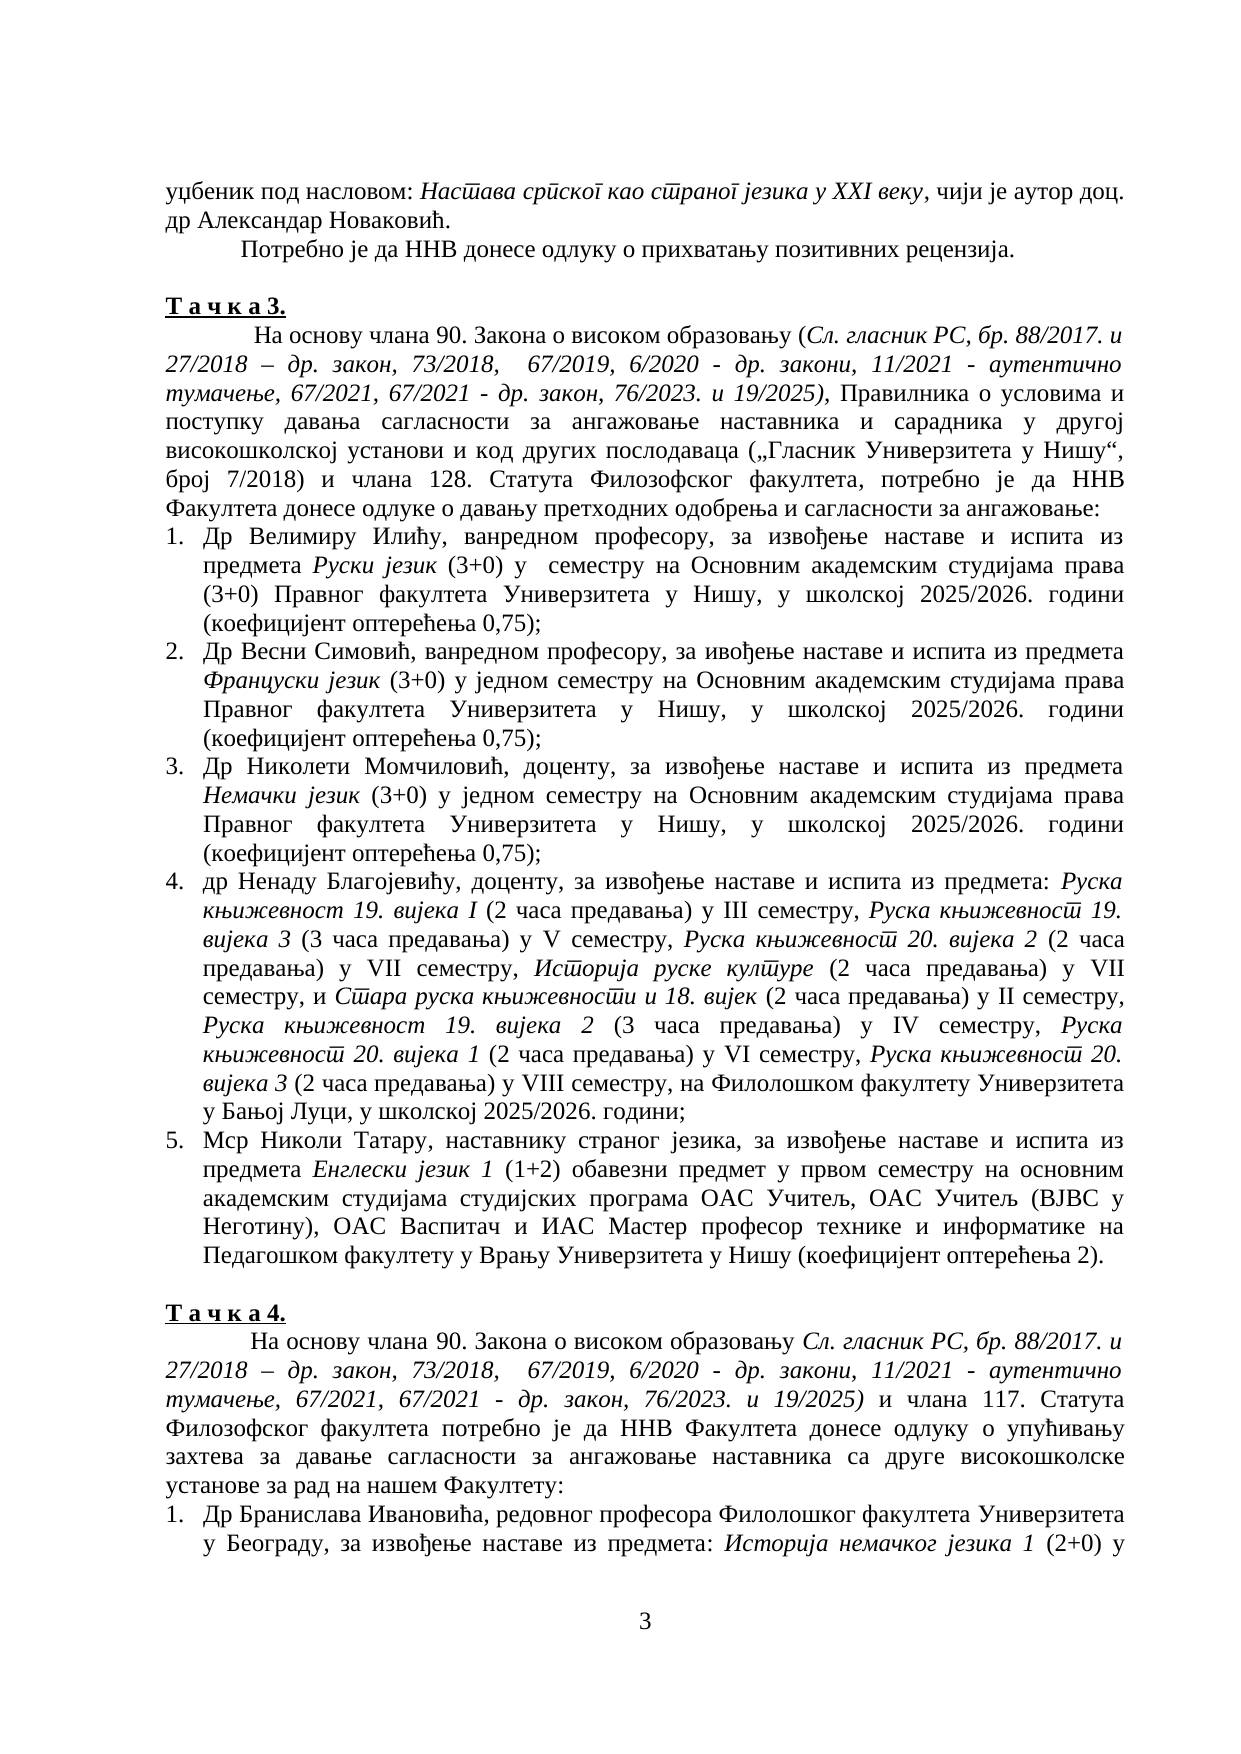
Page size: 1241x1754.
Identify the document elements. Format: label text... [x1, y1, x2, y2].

text На основу члана 90. Закона о високом образовању Сл. гласник РС, бр. 88/2017. и 27/2018 – др. закон, 73/2018, 67/2019, 6/2020 - др. закони, 11/2021 - аутентично тумачење, 67/2021, 67/2021 - др. закон, 76/2023. и 19/2025) и члана 117. Статута Филозофског факултета потребно је да ННВ Факултета донесе одлуку о упућивању захтева за давање сагласности за ангажовање наставника са друге високошколске установе за рад на нашем Факултету: [165, 1326, 1125, 1499]
list Др Весни Симовић, ванредном професору, за ивођење наставе и испита из предмета Француски језик (3+0) у једном семестру на Основним академским студијама права Правног факултета Универзитета у Нишу, у школској 2025/2026. години (коефицијент оптерећења 0,75); [165, 636, 1125, 751]
list Др Велимиру Илићу, ванредном професору, за извођење наставе и испита из предмета Руски језик (3+0) у семестру на Основним академским студијама права (3+0) Правног факултета Универзитета у Нишу, у школској 2025/2026. години (коефицијент оптерећења 0,75); [165, 521, 1125, 636]
text Т а ч к а 4. [165, 1298, 1125, 1326]
text Потребно је да ННВ донесе одлуку о прихватању позитивних рецензија. [165, 234, 1125, 263]
list Мср Николи Татару, наставнику страног језика, за извођење наставе и испита из предмета Енглески језик 1 (1+2) обавезни предмет у првом семестру на основним академским студијама студијских програма ОАС Учитељ, ОАС Учитељ (ВЈВС у Неготину), ОАС Васпитач и ИАС Мастер професор технике и информатике на Педагошком факултету у Врању Универзитета у Нишу (коефицијент оптерећења 2). [165, 1125, 1125, 1269]
list Др Николети Момчиловић, доценту, за извођење наставе и испита из предмета Немачки језик (3+0) у једном семестру на Основним академским студијама права Правног факултета Универзитета у Нишу, у школској 2025/2026. години (коефицијент оптерећења 0,75); [165, 751, 1125, 866]
text Т а ч к а 3. [165, 291, 1125, 320]
text На основу члана 90. Закона о високом образовању (Сл. гласник РС, бр. 88/2017. и 27/2018 – др. закон, 73/2018, 67/2019, 6/2020 - др. закони, 11/2021 - аутентично тумачење, 67/2021, 67/2021 - др. закон, 76/2023. и 19/2025), Правилника о условима и поступку давања сагласности за ангажовање наставника и сарадника у другој високошколској установи и код других послодаваца („Гласник Универзитета у Нишу“, број 7/2018) и члана 128. Статута Филозофског факултета, потребно је да ННВ Факултета донесе одлуке о давању претходних одобрења и сагласности за ангажовање: [165, 320, 1125, 521]
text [165, 176, 1125, 234]
list др Ненаду Благојевићу, доценту, за извођење наставе и испита из предмета: Руска књижевност 19. вијека I (2 часа предавања) у III семестру, Руска књижевност 19. вијека 3 (3 часа предавања) у V семестру, Руска књижевност 20. вијека 2 (2 часа предавања) у VII семестру, Историја руске културе (2 часа предавања) у VII семестру, и Стара руска књижевности и 18. вијек (2 часа предавања) у II семестру, Руска књижевност 19. вијека 2 (3 часа предавања) у IV семестру, Руска књижевност 20. вијека 1 (2 часа предавања) у VI семестру, Руска књижевност 20. вијека 3 (2 часа предавања) у VIII семестру, на Филолошком факултету Универзитета у Бањој Луци, у школској 2025/2026. години; [165, 866, 1125, 1125]
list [165, 1499, 1125, 1556]
